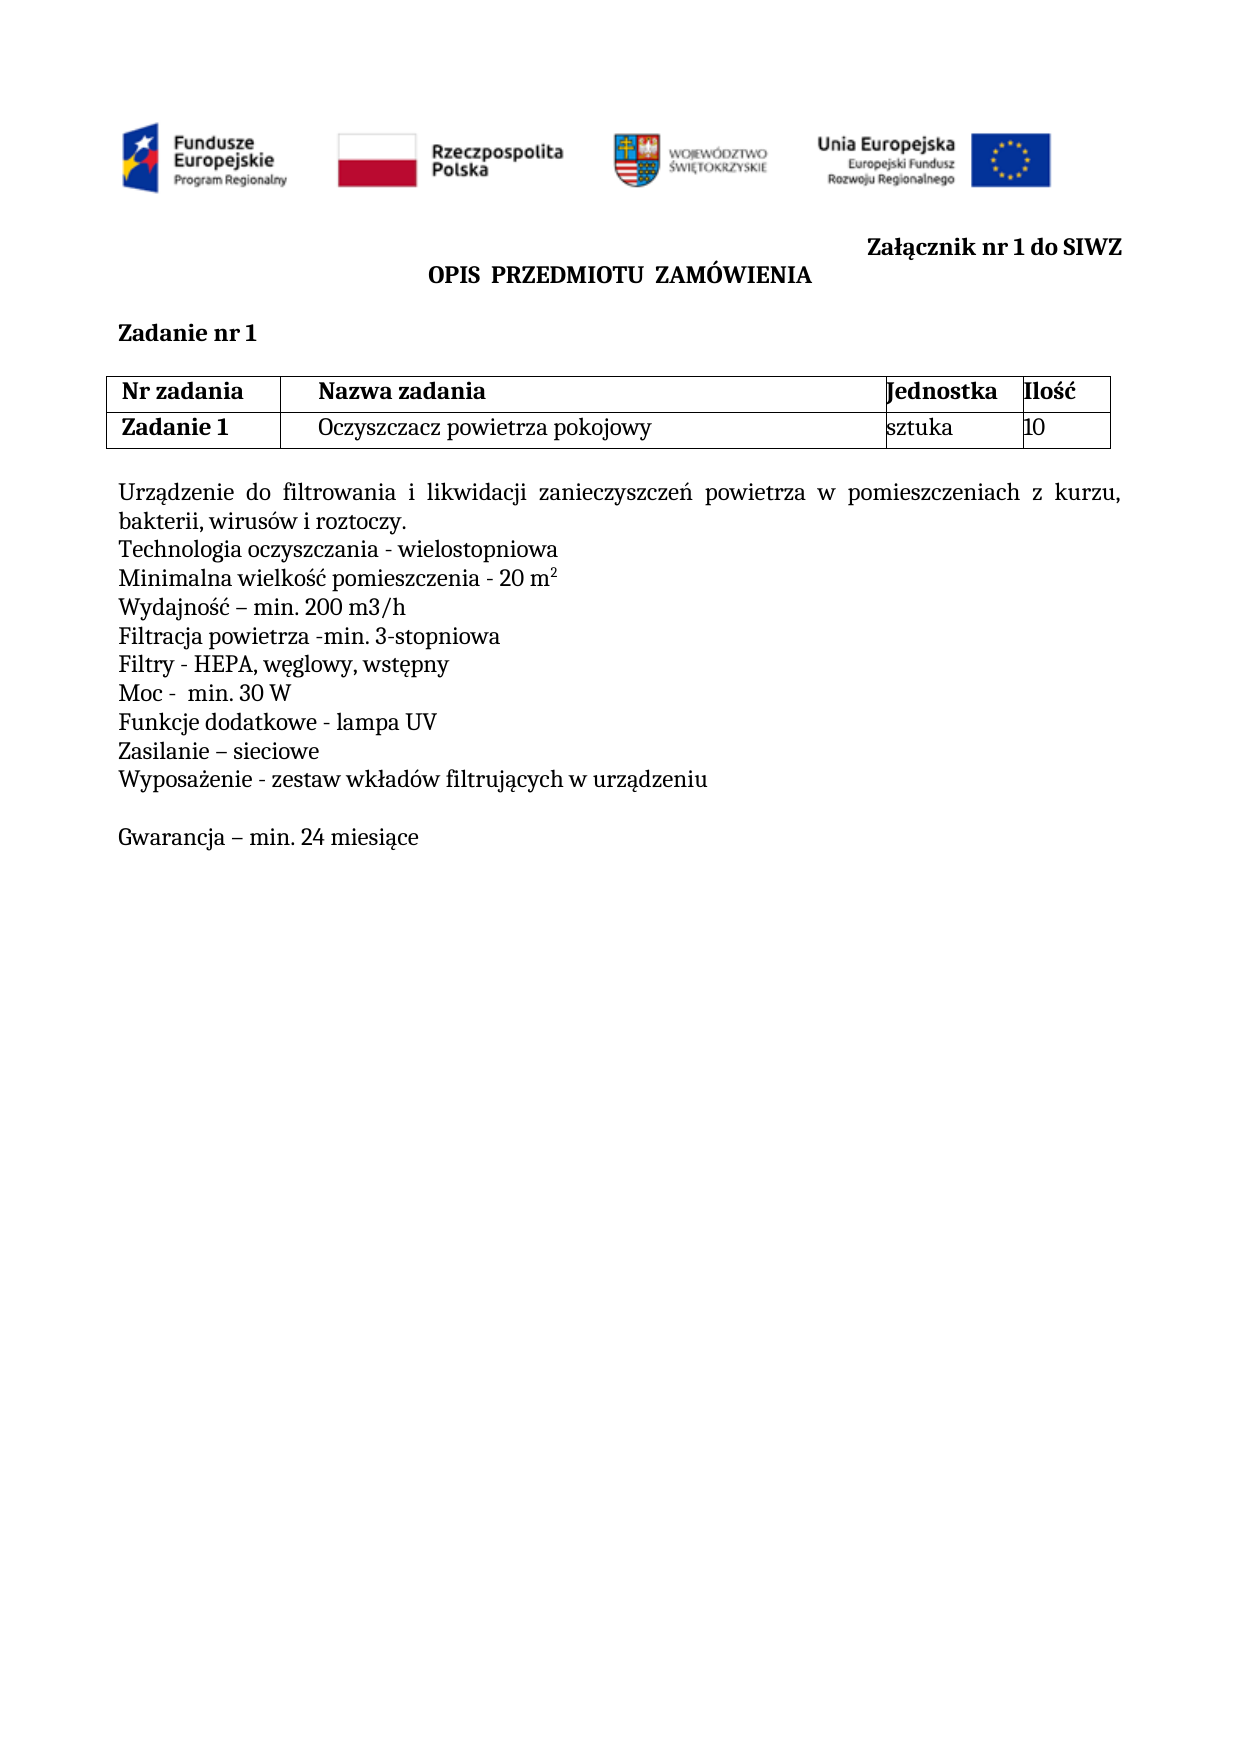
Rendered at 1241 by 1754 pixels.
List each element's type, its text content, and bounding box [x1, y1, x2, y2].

table_cell sztuka [887, 413, 1023, 448]
text Wydajność – min. 200 m3/h [118, 593, 1122, 622]
text Moc - min. 30 W [118, 679, 1122, 708]
text Załącznik nr 1 do SIWZ [118, 232, 1122, 261]
text Technologia oczyszczania - wielostopniowa [118, 535, 1122, 564]
table_cell Zadanie 1 [107, 413, 280, 448]
text Zadanie nr 1 [118, 319, 1122, 347]
table_cell Oczyszczacz powietrza pokojowy [281, 413, 886, 448]
picture [118, 118, 1056, 200]
text Gwarancja – min. 24 miesiące [118, 823, 1122, 852]
text Zasilanie – sieciowe [118, 737, 1122, 765]
table_header Jednostka [887, 377, 1023, 412]
table_header Nr zadania [107, 377, 280, 412]
table_header Nazwa zadania [281, 377, 886, 412]
text OPIS PRZEDMIOTU ZAMÓWIENIA [118, 261, 1122, 290]
text Filtracja powietrza -min. 3-stopniowa [118, 622, 1122, 650]
text Urządzenie do filtrowania i likwidacji zanieczyszczeń powietrza w pomieszczeniach z kurzu, bakterii, wirusów i roztoczy. [118, 478, 1122, 535]
text Minimalna wielkość pomieszczenia - 20 m2 [118, 564, 1122, 593]
table_cell 10 [1024, 413, 1110, 448]
text Filtry - HEPA, węglowy, wstępny [118, 650, 1122, 679]
text Funkcje dodatkowe - lampa UV [118, 708, 1122, 737]
text Wyposażenie - zestaw wkładów filtrujących w urządzeniu [118, 765, 1122, 794]
table_header Ilość [1024, 377, 1110, 412]
